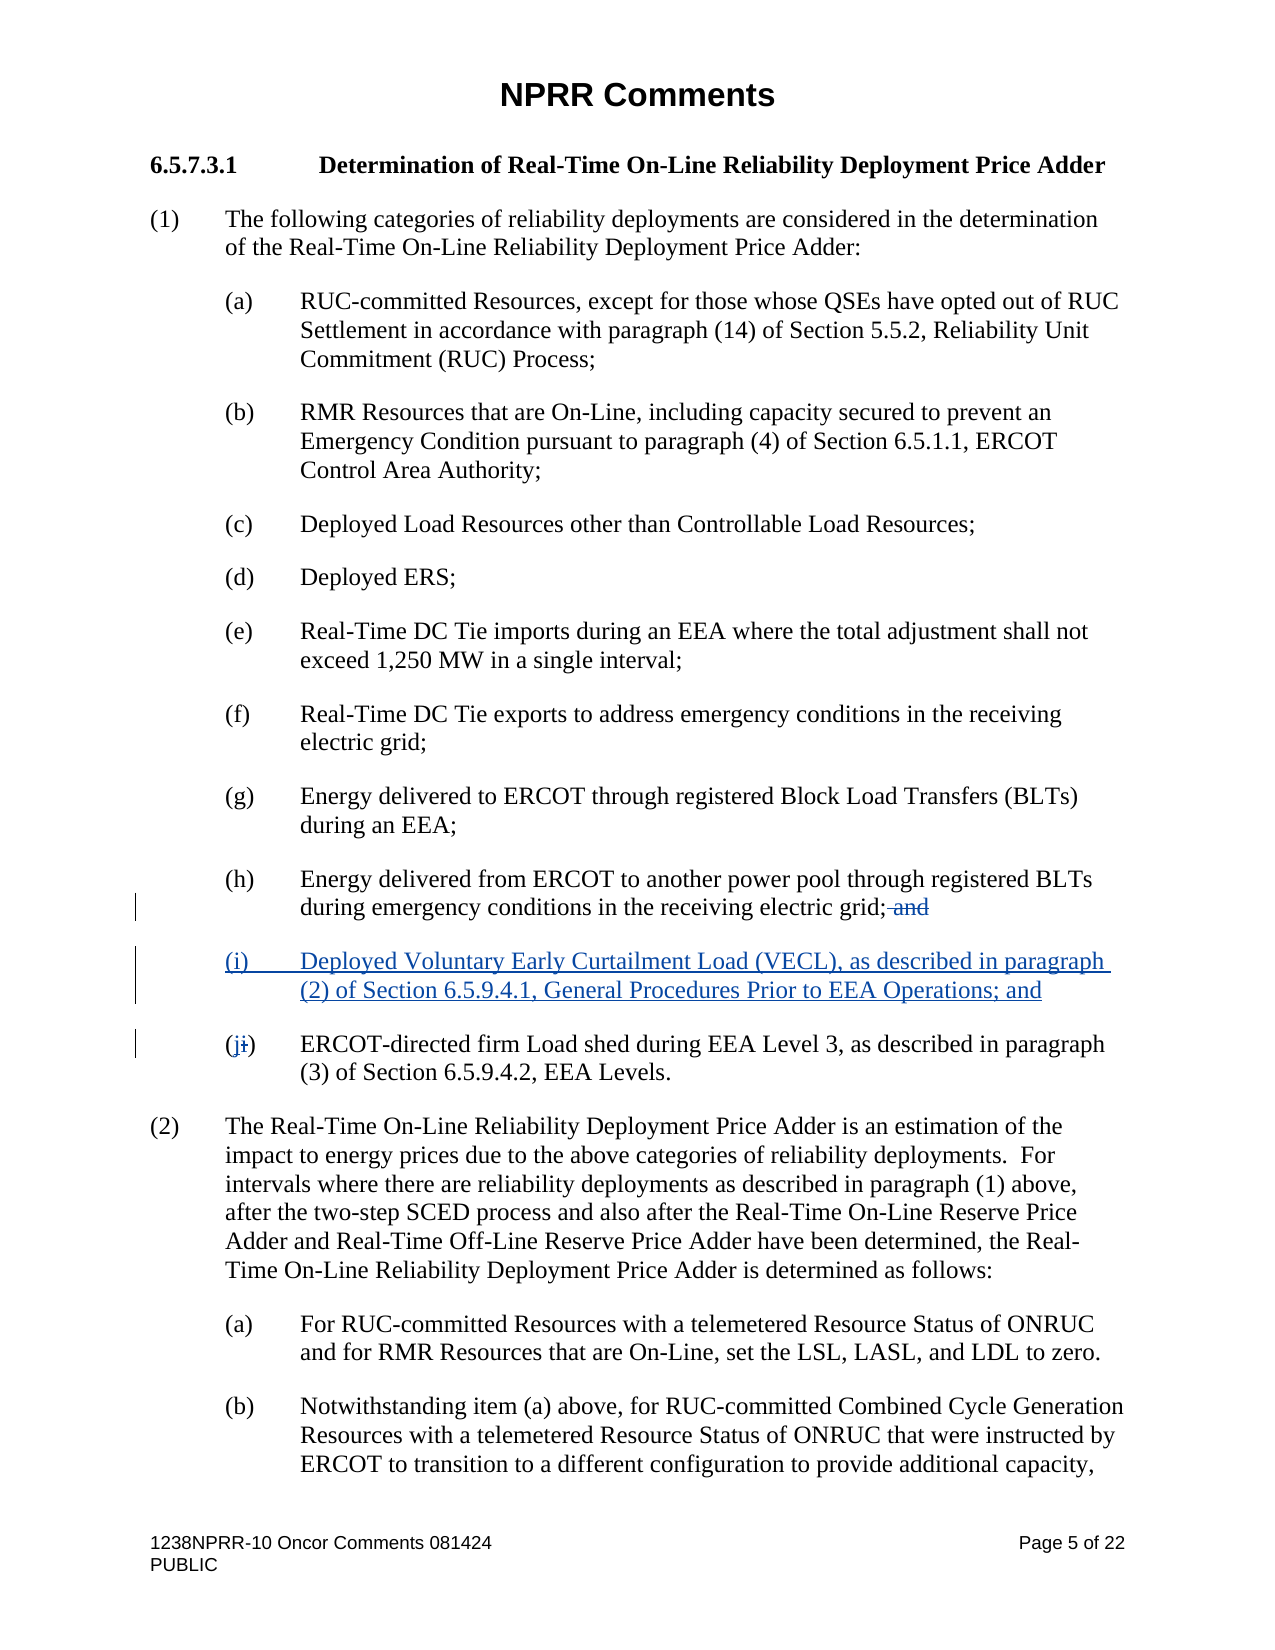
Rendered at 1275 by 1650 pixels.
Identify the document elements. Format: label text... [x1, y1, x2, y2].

text (a) RUC-committed Resources, except for those whose QSEs have opted out of RUC Settlement in accordance with paragraph (14) of Section 5.5.2, Reliability Unit Commitment (RUC) Process; [225, 286, 1125, 372]
text (c) Deployed Load Resources other than Controllable Load Resources; [225, 509, 1125, 537]
text (b) RMR Resources that are On-Line, including capacity secured to prevent an Emergency Condition pursuant to paragraph (4) of Section 6.5.1.1, ERCOT Control Area Authority; [225, 397, 1125, 484]
text (e) Real-Time DC Tie imports during an EEA where the total adjustment shall not exceed 1,250 MW in a single interval; [225, 616, 1125, 674]
text (a) For RUC-committed Resources with a telemetered Resource Status of ONRUC and for RMR Resources that are On-Line, set the LSL, LASL, and LDL to zero. [225, 1309, 1125, 1366]
text (f) Real-Time DC Tie exports to address emergency conditions in the receiving electric grid; [225, 699, 1125, 756]
text () ERCOT-directed firm Load shed during EEA Level 3, as described in paragraph (3) of Section 6.5.9.4.2, EEA Levels. [225, 1029, 1125, 1086]
text 6.5.7.3.1 Determination of Real-Time On-Line Reliability Deployment Price Adder [150, 150, 1125, 179]
text (d) Deployed ERS; [225, 562, 1125, 591]
text (1) The following categories of reliability deployments are considered in the determination of the Real-Time On-Line Reliability Deployment Price Adder: [150, 204, 1125, 261]
text (g) Energy delivered to ERCOT through registered Block Load Transfers (BLTs) during an EEA; [225, 781, 1125, 839]
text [225, 1391, 1125, 1477]
text (h) Energy delivered from ERCOT to another power pool through registered BLTs during emergency conditions in the receiving electric grid; [225, 864, 1125, 921]
text (2) The Real-Time On-Line Reliability Deployment Price Adder is an estimation of the impact to energy prices due to the above categories of reliability deployments. For intervals where there are reliability deployments as described in paragraph (1) above, after the two-step SCED process and also after the Real-Time On-Line Reserve Price Adder and Real-Time Off-Line Reserve Price Adder have been determined, the Real-Time On-Line Reliability Deployment Price Adder is determined as follows: [150, 1111, 1125, 1284]
